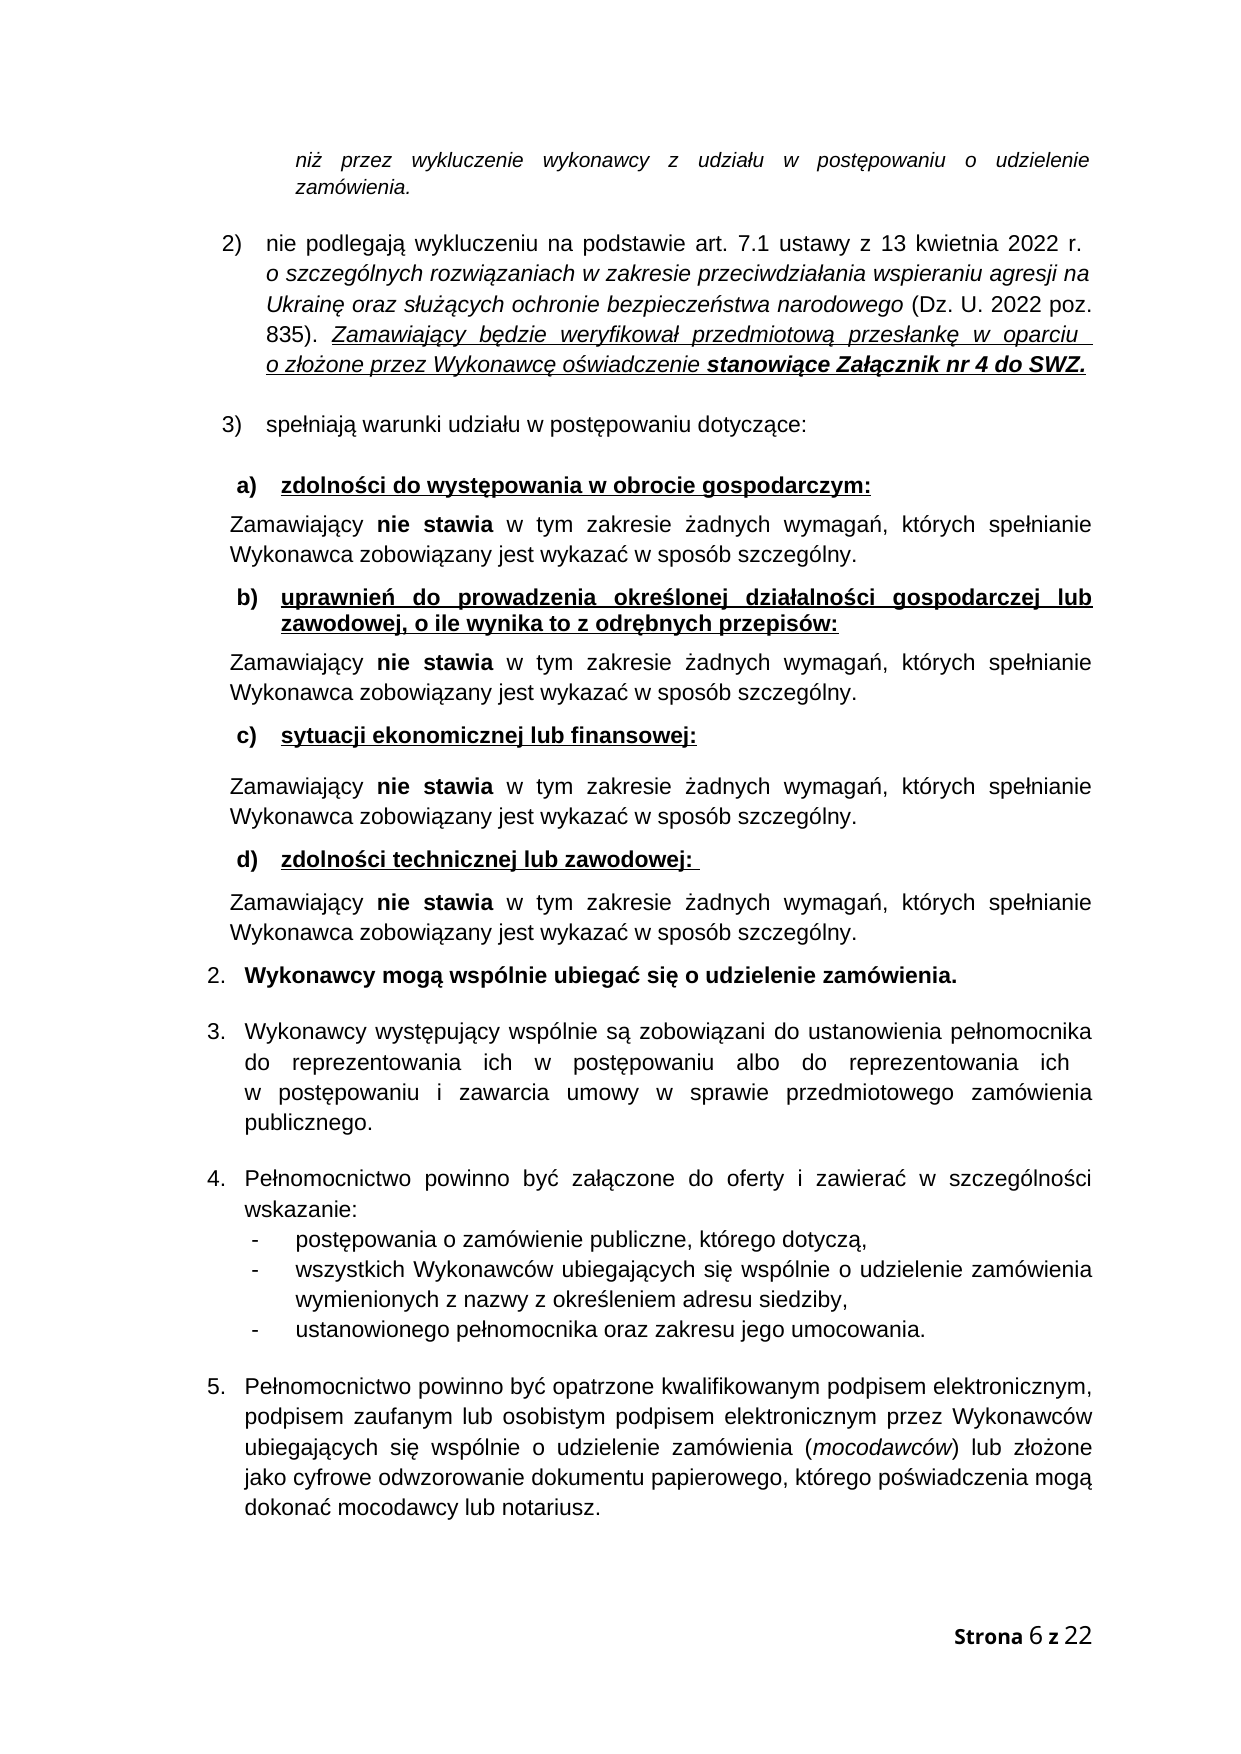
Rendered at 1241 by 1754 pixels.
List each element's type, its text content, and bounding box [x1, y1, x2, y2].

text Zamawiający nie stawia w tym zakresie żadnych wymagań, których spełnianie Wykonawca zobowiązany jest wykazać w sposób szczególny. [229, 649, 1092, 705]
list ustanowionego pełnomocnika oraz zakresu jego umocowania. [251, 1316, 1092, 1343]
list zdolności technicznej lub zawodowej: [236, 846, 1092, 872]
list spełniają warunki udziału w postępowaniu dotyczące: [222, 411, 1092, 438]
list zdolności do występowania w obrocie gospodarczym: [236, 472, 1092, 498]
list Wykonawcy mogą wspólnie ubiegać się o udzielenie zamówienia. [207, 962, 1092, 988]
list Pełnomocnictwo powinno być opatrzone kwalifikowanym podpisem elektronicznym, podpisem zaufanym lub osobistym podpisem elektronicznym przez Wykonawców ubiegających się wspólnie o udzielenie zamówienia (mocodawców) lub złożone jako cyfrowe odwzorowanie dokumentu papierowego, którego poświadczenia mogą dokonać mocodawcy lub notariusz. [207, 1373, 1092, 1520]
text Zamawiający nie stawia w tym zakresie żadnych wymagań, których spełnianie Wykonawca zobowiązany jest wykazać w sposób szczególny. [229, 889, 1092, 945]
list postępowania o zamówienie publiczne, którego dotyczą, [251, 1226, 1092, 1252]
text Zamawiający nie stawia w tym zakresie żadnych wymagań, których spełnianie Wykonawca zobowiązany jest wykazać w sposób szczególny. [229, 773, 1092, 830]
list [295, 148, 1092, 199]
list sytuacji ekonomicznej lub finansowej: [236, 722, 1092, 748]
list Wykonawcy występujący wspólnie są zobowiązani do ustanowienia pełnomocnika do reprezentowania ich w postępowaniu albo do reprezentowania ich w postępowaniu i zawarcia umowy w sprawie przedmiotowego zamówienia publicznego. [207, 1018, 1092, 1135]
list wszystkich Wykonawców ubiegających się wspólnie o udzielenie zamówienia wymienionych z nazwy z określeniem adresu siedziby, [251, 1256, 1092, 1313]
list Pełnomocnictwo powinno być załączone do oferty i zawierać w szczególności wskazanie: [207, 1165, 1092, 1222]
list nie podlegają wykluczeniu na podstawie art. 7.1 ustawy z 13 kwietnia 2022 r. o szczególnych rozwiązaniach w zakresie przeciwdziałania wspieraniu agresji na Ukrainę oraz służących ochronie bezpieczeństwa narodowego (Dz. U. 2022 poz. 835). Zamawiający będzie weryfikował przedmiotową przesłankę w oparciu o złożone przez Wykonawcę oświadczenie stanowiące Załącznik nr 4 do SWZ. [222, 230, 1092, 377]
text Zamawiający nie stawia w tym zakresie żadnych wymagań, których spełnianie Wykonawca zobowiązany jest wykazać w sposób szczególny. [229, 511, 1092, 567]
list uprawnień do prowadzenia określonej działalności gospodarczej lub zawodowej, o ile wynika to z odrębnych przepisów: [236, 584, 1092, 636]
